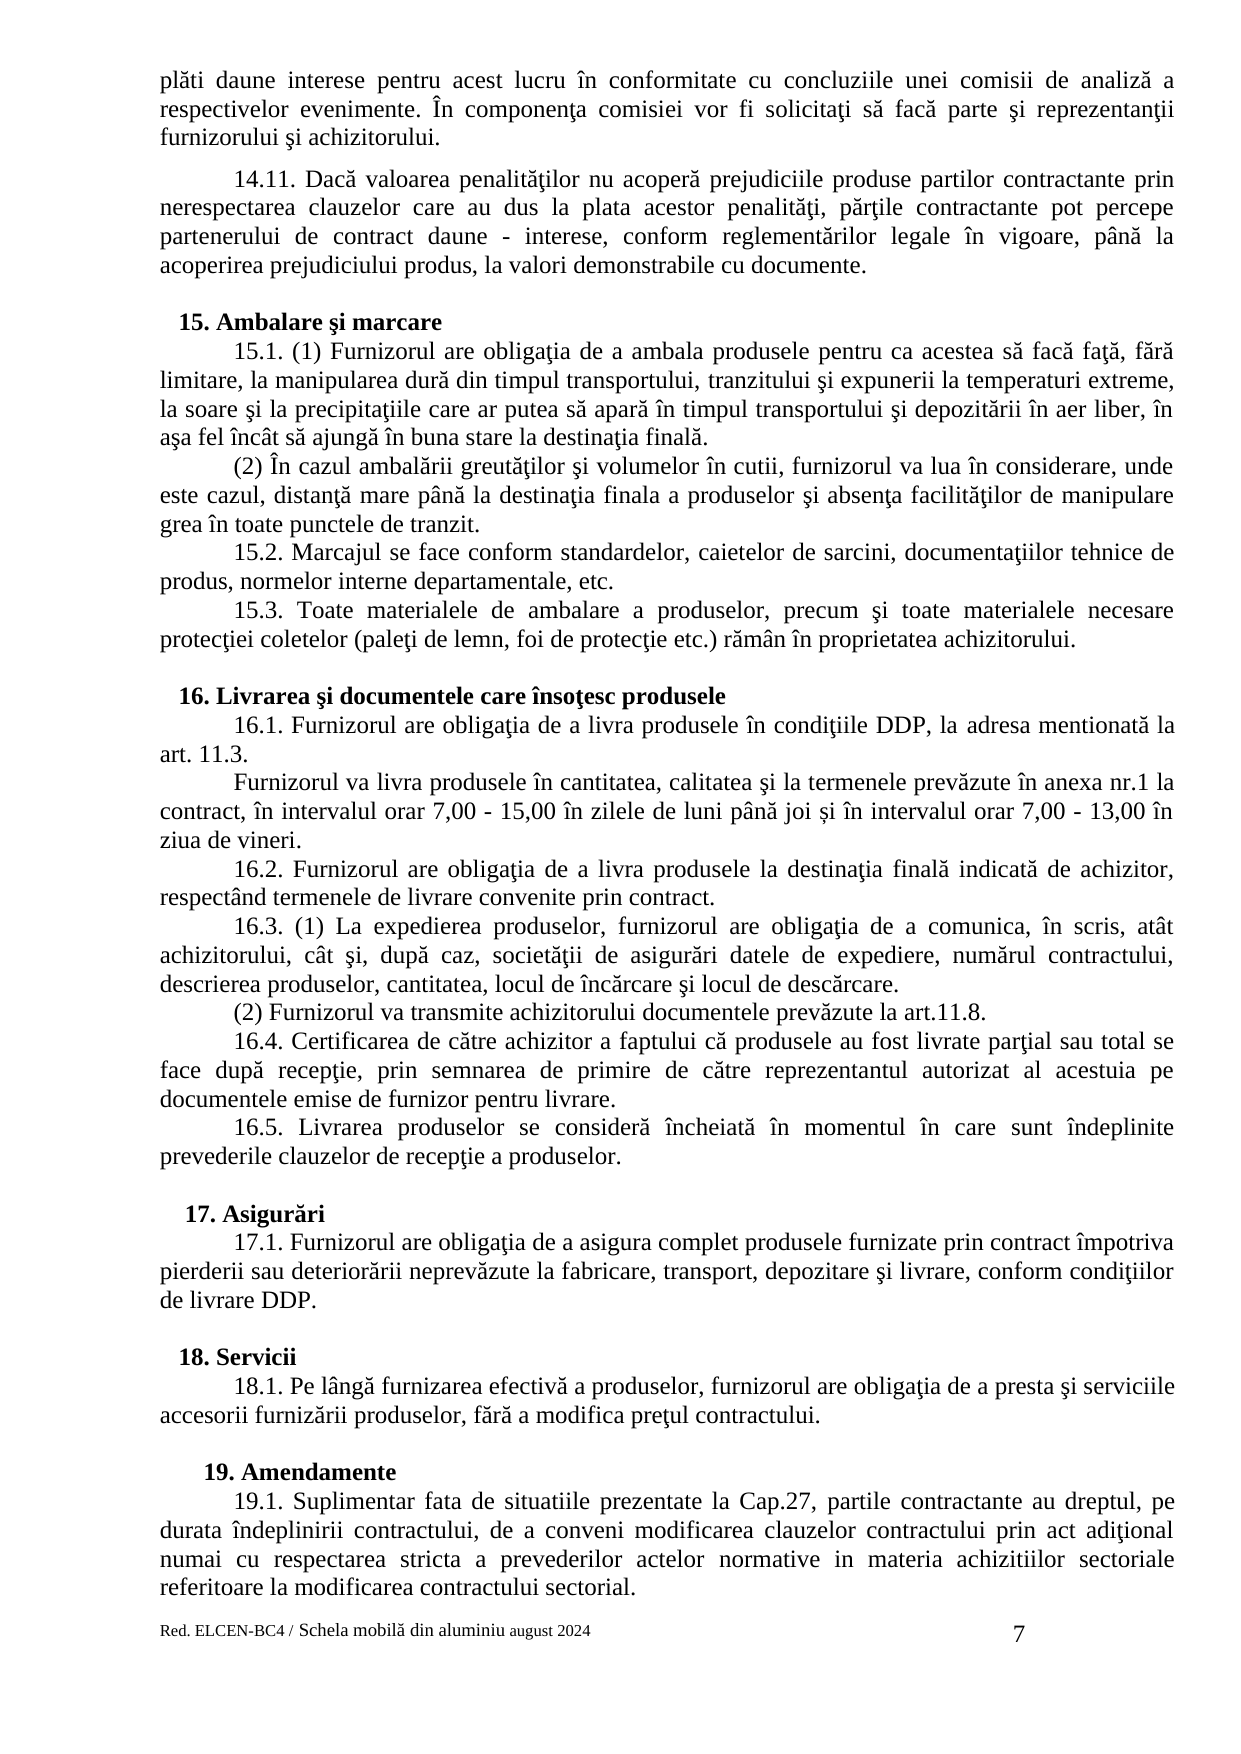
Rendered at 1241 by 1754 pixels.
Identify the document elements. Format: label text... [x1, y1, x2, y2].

text 18. Servicii [159, 1342, 1175, 1371]
text 14.11. Dacă valoarea penalităţilor nu acoperă prejudiciile produse partilor contractante prin nerespectarea clauzelor care au dus la plata acestor penalităţi, părţile contractante pot percepe partenerului de contract daune - interese, conform reglementărilor legale în vigoare, până la acoperirea prejudiciului produs, la valori demonstrabile cu documente. [159, 164, 1175, 279]
text Furnizorul va livra produsele în cantitatea, calitatea şi la termenele prevăzute în anexa nr.1 la contract, în intervalul orar 7,00 - 15,00 în zilele de luni până joi și în intervalul orar 7,00 - 13,00 în ziua de vineri. [159, 767, 1175, 854]
text 15.3. Toate materialele de ambalare a produselor, precum şi toate materialele necesare protecţiei coletelor (paleţi de lemn, foi de protecţie etc.) rămân în proprietatea achizitorului. [159, 595, 1175, 652]
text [159, 65, 1175, 151]
text 16.5. Livrarea produselor se consideră încheiată în momentul în care sunt îndeplinite prevederile clauzelor de recepţie a produselor. [159, 1112, 1175, 1170]
text 19. Amendamente [159, 1457, 1175, 1486]
text 15. Ambalare şi marcare [159, 307, 1175, 336]
text 17. Asigurări [159, 1199, 1175, 1227]
text 17.1. Furnizorul are obligaţia de a asigura complet produsele furnizate prin contract împotriva pierderii sau deteriorării neprevăzute la fabricare, transport, depozitare şi livrare, conform condiţiilor de livrare DDP. [159, 1227, 1175, 1314]
text 18.1. Pe lângă furnizarea efectivă a produselor, furnizorul are obligaţia de a presta şi serviciile accesorii furnizării produselor, fără a modifica preţul contractului. [159, 1371, 1175, 1429]
text 16.1. Furnizorul are obligaţia de a livra produsele în condiţiile DDP, la adresa mentionată la art. 11.3. [159, 710, 1175, 767]
text 15.2. Marcajul se face conform standardelor, caietelor de sarcini, documentaţiilor tehnice de produs, normelor interne departamentale, etc. [159, 537, 1175, 595]
text 16. Livrarea şi documentele care însoţesc produsele [159, 681, 1175, 710]
text 19.1. Suplimentar fata de situatiile prezentate la Cap.27, partile contractante au dreptul, pe durata îndeplinirii contractului, de a conveni modificarea clauzelor contractului prin act adiţional numai cu respectarea stricta a prevederilor actelor normative in materia achizitiilor sectoriale referitoare la modificarea contractului sectorial. [159, 1486, 1175, 1601]
text 16.3. (1) La expedierea produselor, furnizorul are obligaţia de a comunica, în scris, atât achizitorului, cât şi, după caz, societăţii de asigurări datele de expediere, numărul contractului, descrierea produselor, cantitatea, locul de încărcare şi locul de descărcare. [159, 911, 1175, 997]
text 16.4. Certificarea de către achizitor a faptului că produsele au fost livrate parţial sau total se face după recepţie, prin semnarea de primire de către reprezentantul autorizat al acestuia pe documentele emise de furnizor pentru livrare. [159, 1026, 1175, 1112]
text (2) Furnizorul va transmite achizitorului documentele prevăzute la art.11.8. [159, 997, 1175, 1026]
text (2) În cazul ambalării greutăţilor şi volumelor în cutii, furnizorul va lua în considerare, unde este cazul, distanţă mare până la destinaţia finala a produselor şi absenţa facilităţilor de manipulare grea în toate punctele de tranzit. [159, 451, 1175, 537]
text 16.2. Furnizorul are obligaţia de a livra produsele la destinaţia finală indicată de achizitor, respectând termenele de livrare convenite prin contract. [159, 854, 1175, 911]
text 15.1. (1) Furnizorul are obligaţia de a ambala produsele pentru ca acestea să facă faţă, fără limitare, la manipularea dură din timpul transportului, tranzitului şi expunerii la temperaturi extreme, la soare şi la precipitaţiile care ar putea să apară în timpul transportului şi depozitării în aer liber, în aşa fel încât să ajungă în buna stare la destinaţia finală. [159, 336, 1175, 451]
